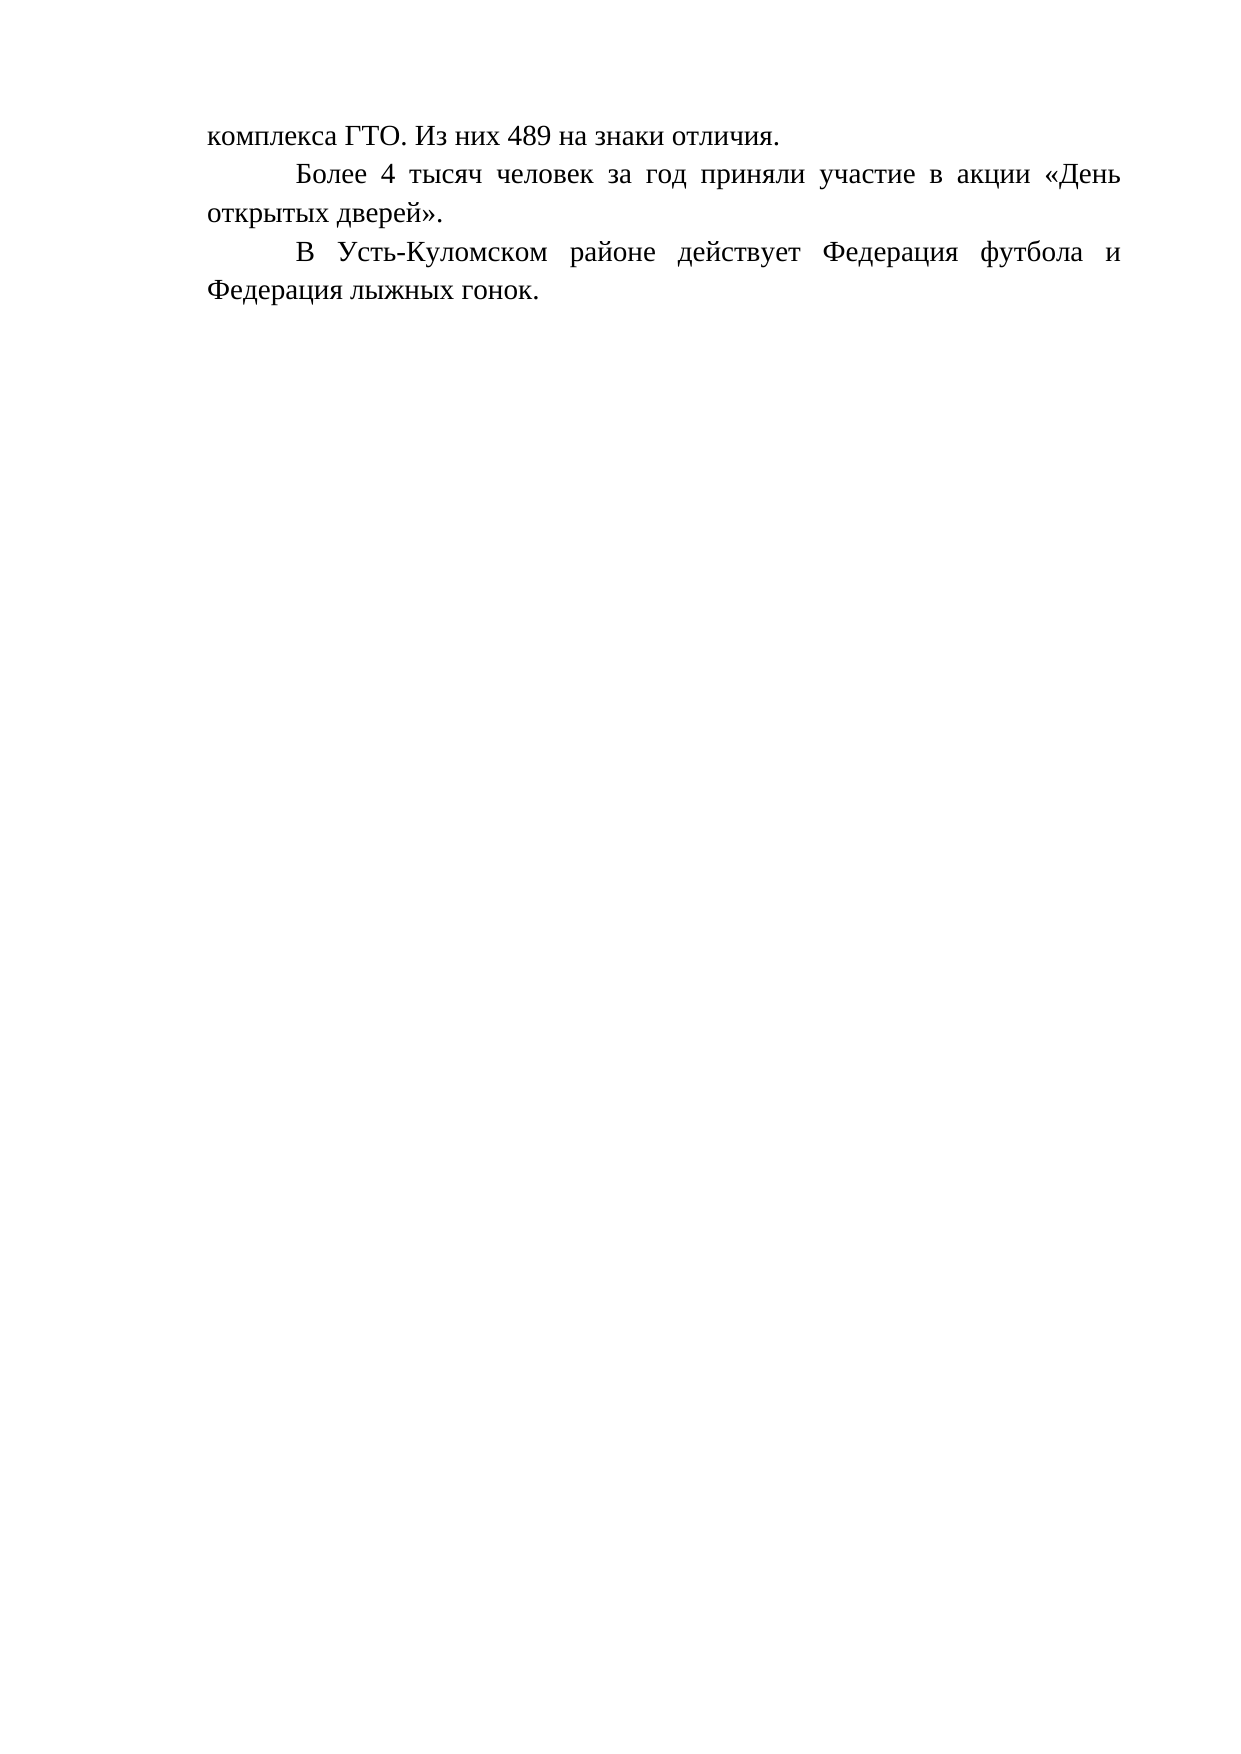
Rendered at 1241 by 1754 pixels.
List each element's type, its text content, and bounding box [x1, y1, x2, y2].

text В Усть-Куломском районе действует Федерация футбола и Федерация лыжных гонок. [207, 234, 1122, 306]
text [207, 118, 1122, 152]
text Более 4 тысяч человек за год приняли участие в акции «День открытых дверей». [207, 157, 1122, 229]
